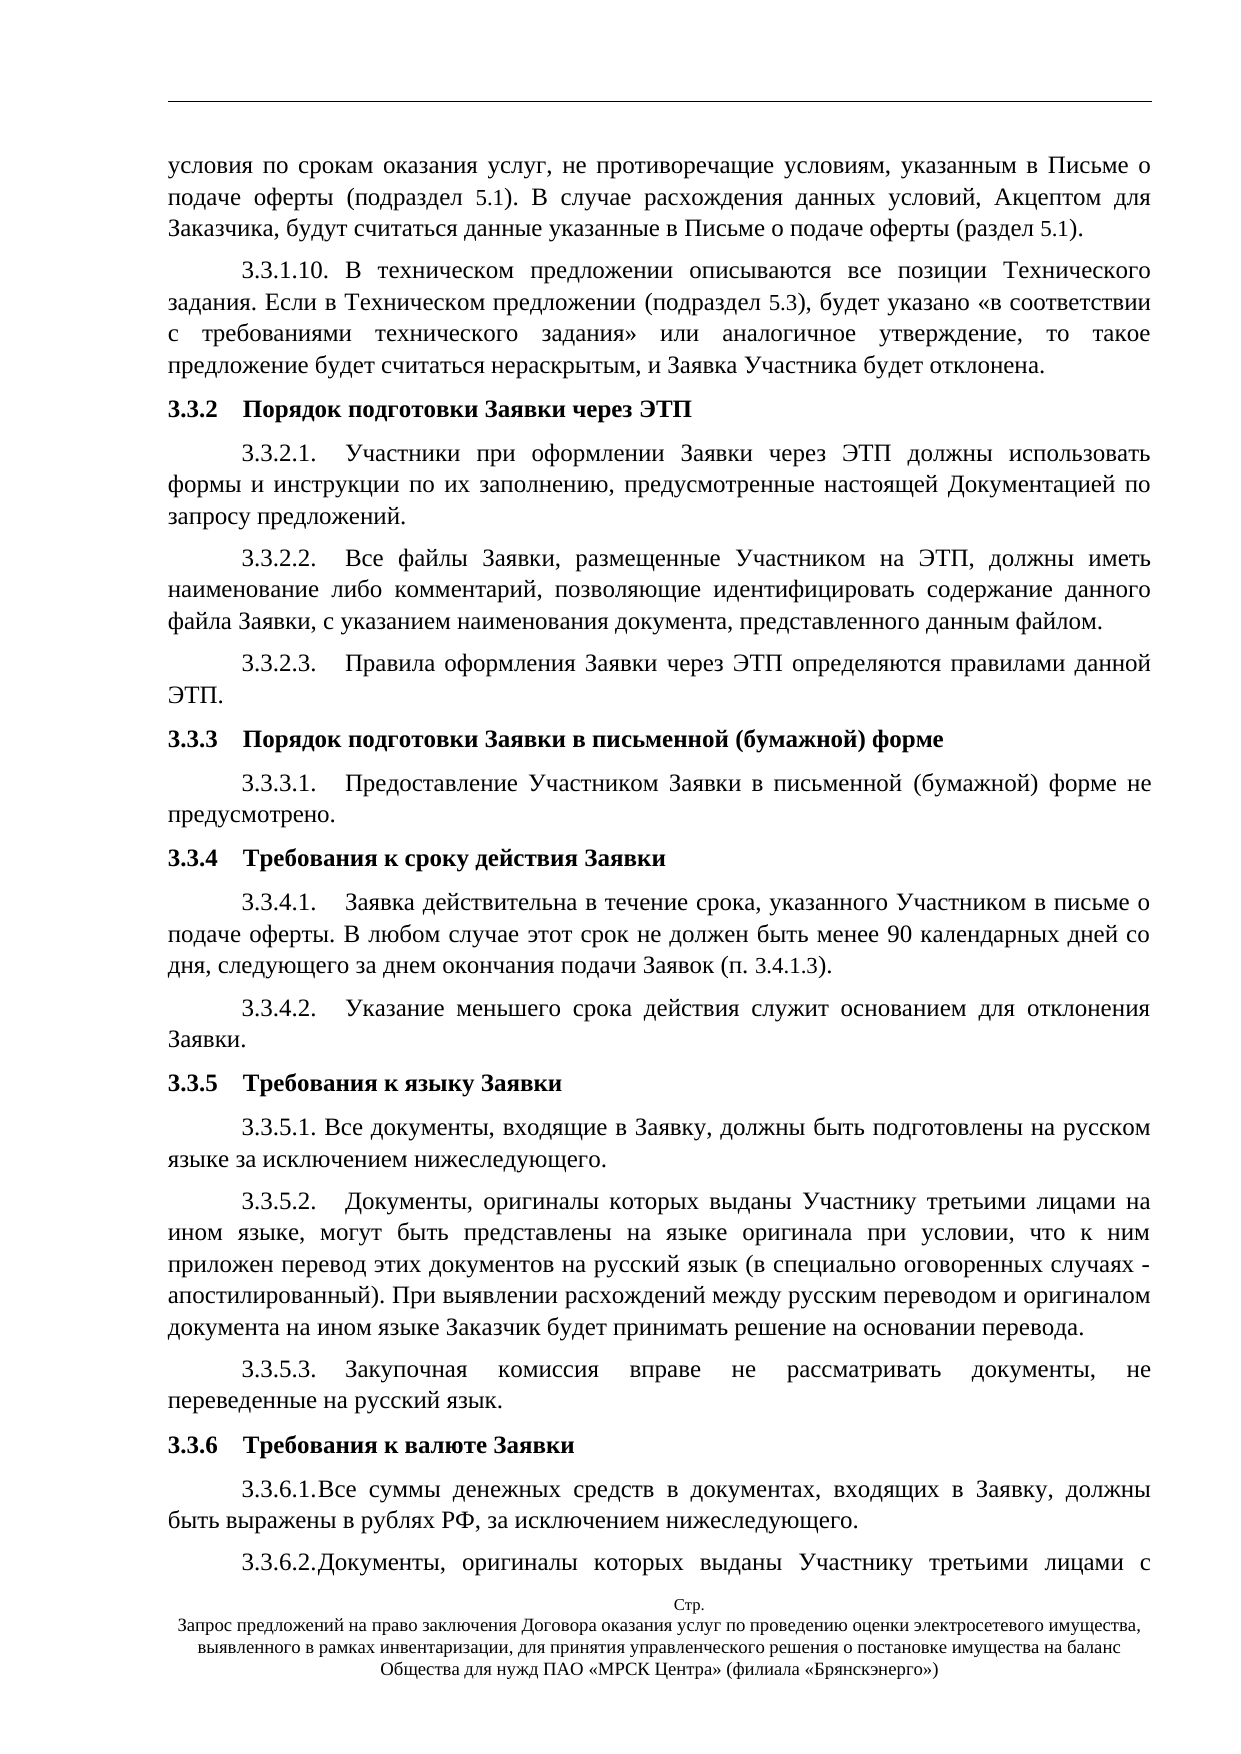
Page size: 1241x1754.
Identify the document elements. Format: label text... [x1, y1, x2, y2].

list Заявка действительна в течение срока, указанного Участником в письме о подаче оферты. В любом случае этот срок не должен быть менее 90 календарных дней со дня, следующего за днем окончания подачи Заявок (п. 3.4.1.3). [168, 887, 1151, 979]
list Документы, оригиналы которых выданы Участнику третьими лицами на ином языке, могут быть представлены на языке оригинала при условии, что к ним приложен перевод этих документов на русский язык (в специально оговоренных случаях - апостилированный). При выявлении расхождений между русским переводом и оригиналом документа на ином языке Заказчик будет принимать решение на основании перевода. [168, 1186, 1152, 1341]
subtitle Порядок подготовки Заявки в письменной (бумажной) форме [168, 724, 1152, 752]
list Все суммы денежных средств в документах, входящих в Заявку, должны быть выражены в рублях РФ, за исключением нижеследующего. [168, 1474, 1152, 1534]
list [168, 1547, 1152, 1576]
list Участники при оформлении Заявки через ЭТП должны использовать формы и инструкции по их заполнению, предусмотренные настоящей Документацией по запросу предложений. [168, 438, 1152, 530]
subtitle Порядок подготовки Заявки через ЭТП [168, 394, 1152, 423]
subtitle Требования к сроку действия Заявки [168, 843, 1152, 872]
subtitle Требования к валюте Заявки [168, 1430, 1152, 1458]
list Указание меньшего срока действия служит основанием для отклонения Заявки. [168, 993, 1151, 1053]
list Предоставление Участником Заявки в письменной (бумажной) форме не предусмотрено. [168, 768, 1152, 828]
list Закупочная комиссия вправе не рассматривать документы, не переведенные на русский язык. [168, 1354, 1152, 1414]
list Все файлы Заявки, размещенные Участником на ЭТП, должны иметь наименование либо комментарий, позволяющие идентифицировать содержание данного файла Заявки, с указанием наименования документа, представленного данным файлом. [168, 543, 1152, 635]
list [168, 150, 1152, 242]
list Правила оформления Заявки через ЭТП определяются правилами данной ЭТП. [168, 648, 1152, 708]
text 3.3.5.1. Все документы, входящие в Заявку, должны быть подготовлены на русском языке за исключением нижеследующего. [168, 1112, 1152, 1173]
subtitle Требования к языку Заявки [168, 1068, 1152, 1097]
list В техническом предложении описываются все позиции Технического задания. Если в Техническом предложении (подраздел 5.3), будет указано «в соответствии с требованиями технического задания» или аналогичное утверждение, то такое предложение будет считаться нераскрытым, и Заявка Участника будет отклонена. [168, 255, 1152, 378]
